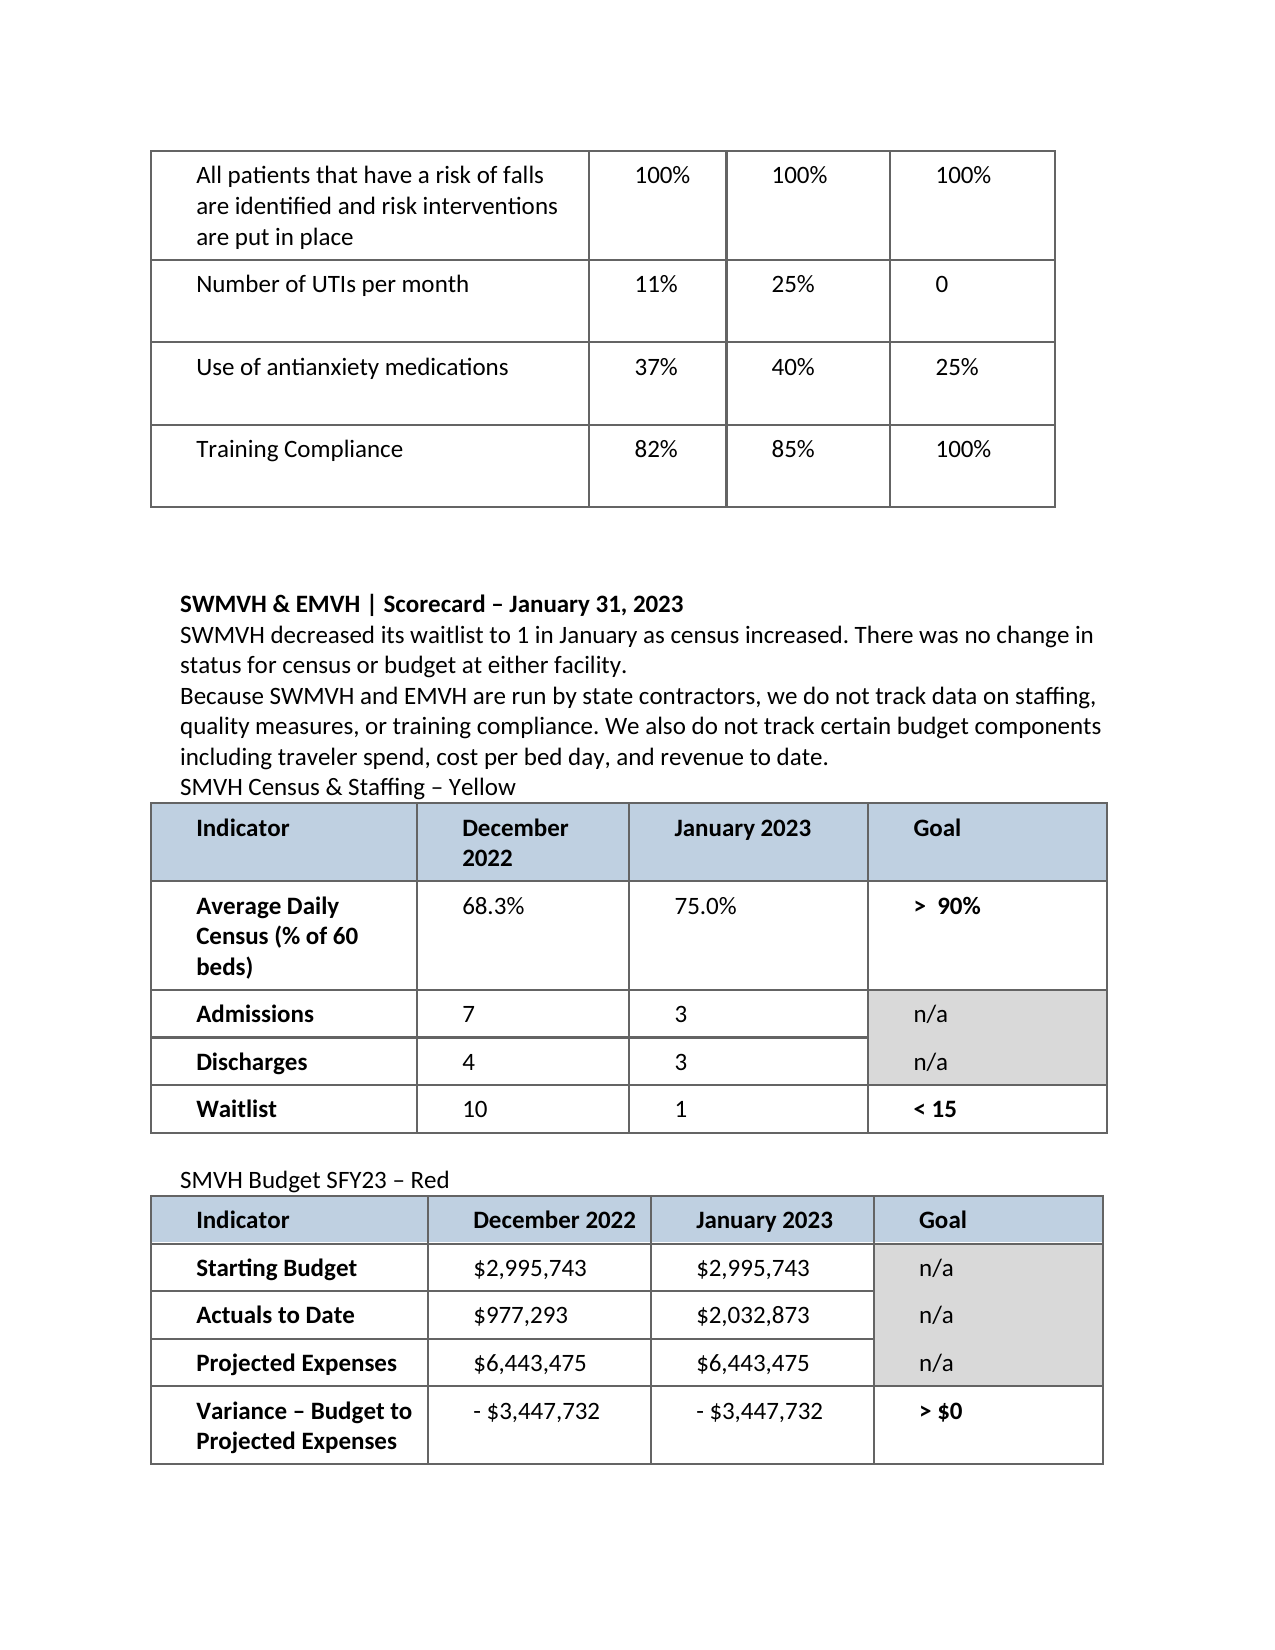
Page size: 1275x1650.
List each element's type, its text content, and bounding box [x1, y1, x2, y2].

text SWMVH decreased its waitlist to 1 in January as census increased. There was no change in status for census or budget at either facility. [180, 619, 1125, 680]
table_cell 75.0% [630, 882, 867, 989]
table_cell $2,995,743 [652, 1245, 873, 1290]
table_cell Number of UTIs per month [152, 261, 588, 341]
table_cell 11% [590, 261, 725, 341]
table_cell 100% [590, 152, 725, 259]
table_cell $2,995,743 [429, 1245, 650, 1290]
table_cell 10 [418, 1086, 628, 1132]
table_header Goal [875, 1197, 1102, 1242]
table_cell $6,443,475 [429, 1340, 650, 1385]
table_cell Average Daily Census (% of 60 beds) [152, 882, 416, 989]
table_header January 2023 [630, 804, 867, 880]
table_cell > 90% [869, 882, 1106, 989]
table_cell 7 [418, 991, 628, 1036]
table_cell n/a [875, 1245, 1102, 1290]
table_header Indicator [152, 1197, 427, 1242]
table_cell Admissions [152, 991, 416, 1036]
table_cell All patients that have a risk of falls are identified and risk interventions are put in place [152, 152, 588, 259]
table_cell 100% [891, 152, 1054, 259]
table_cell 3 [630, 991, 867, 1036]
table_cell 100% [891, 426, 1054, 506]
table_cell $6,443,475 [652, 1340, 873, 1385]
table_cell Waitlist [152, 1086, 416, 1132]
table_cell n/a [869, 991, 1106, 1036]
text SMVH Budget SFY23 – Red [180, 1164, 1125, 1195]
table_cell 4 [418, 1039, 628, 1084]
table_cell Variance – Budget to Projected Expenses [152, 1387, 427, 1463]
table_cell 25% [728, 261, 889, 341]
table_cell 1 [630, 1086, 867, 1132]
table_header January 2023 [652, 1197, 873, 1242]
table_cell 37% [590, 343, 725, 424]
table_cell 100% [728, 152, 889, 259]
table_cell < 15 [869, 1086, 1106, 1132]
table_cell 25% [891, 343, 1054, 424]
table_cell > $0 [875, 1387, 1102, 1463]
table_cell n/a [875, 1290, 1102, 1338]
table_cell - $3,447,732 [429, 1387, 650, 1463]
table_cell $977,293 [429, 1292, 650, 1338]
table_cell n/a [875, 1338, 1102, 1385]
table_cell 82% [590, 426, 725, 506]
table_header December 2022 [418, 804, 628, 880]
table_cell 85% [728, 426, 889, 506]
table_cell Starting Budget [152, 1245, 427, 1290]
text SWMVH & EMVH | Scorecard – January 31, 2023 [180, 588, 1125, 619]
table_cell n/a [869, 1036, 1106, 1084]
table_cell Actuals to Date [152, 1292, 427, 1338]
table_header Goal [869, 804, 1106, 880]
table_cell Use of antianxiety medications [152, 343, 588, 424]
table_cell 40% [728, 343, 889, 424]
table_cell 0 [891, 261, 1054, 341]
table_cell Projected Expenses [152, 1340, 427, 1385]
table_header Indicator [152, 804, 416, 880]
table_cell Training Compliance [152, 426, 588, 506]
table_cell $2,032,873 [652, 1292, 873, 1338]
table_cell 3 [630, 1039, 867, 1084]
table_cell 68.3% [418, 882, 628, 989]
table_cell - $3,447,732 [652, 1387, 873, 1463]
text SMVH Census & Staffing – Yellow [180, 772, 1125, 802]
text Because SWMVH and EMVH are run by state contractors, we do not track data on staffing, quality measures, or training compliance. We also do not track certain budget components including traveler spend, cost per bed day, and revenue to date. [180, 680, 1125, 772]
table_header December 2022 [429, 1197, 650, 1242]
table_cell Discharges [152, 1039, 416, 1084]
